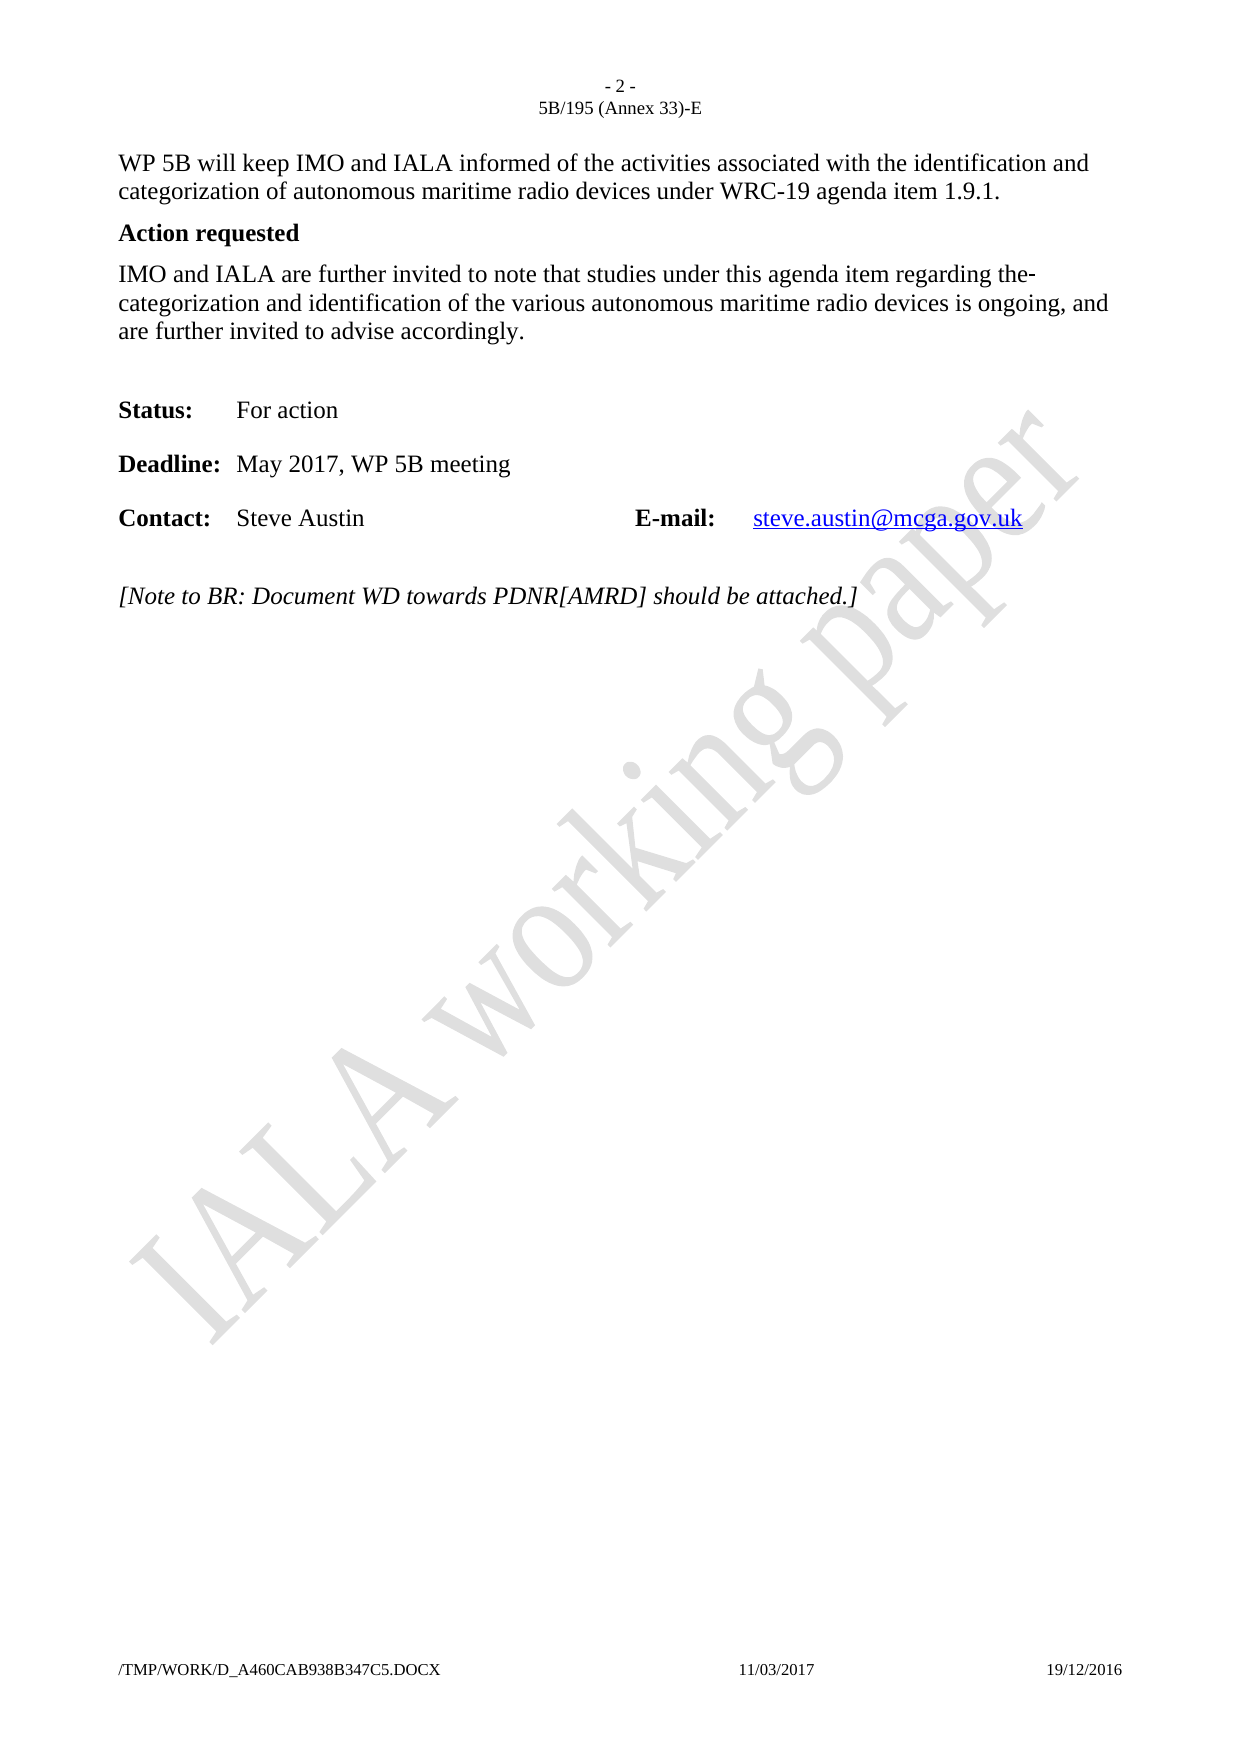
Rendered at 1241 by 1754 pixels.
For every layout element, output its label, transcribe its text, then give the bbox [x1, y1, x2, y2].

text WP 5B will keep IMO and IALA informed of the activities associated with the identification and categorization of autonomous maritime radio devices under WRC-19 agenda item 1.9.1. [118, 148, 1122, 205]
table_cell E-mail: steve.austin@mcga.gov.uk [624, 503, 1111, 544]
subtitle Action requested [118, 218, 1122, 246]
table_header Status: For action [107, 395, 1111, 449]
text IMO and IALA are further invited to note that studies under this agenda item regarding the categorization and identification of the various autonomous maritime radio devices is ongoing, and are further invited to advise accordingly. [118, 259, 1122, 345]
table_cell Contact: Steve Austin [107, 503, 624, 544]
text [Note to BR: Document WD towards PDNR[AMRD] should be attached.] [118, 581, 1122, 610]
table_cell Deadline: May 2017, WP 5B meeting [107, 449, 1111, 503]
